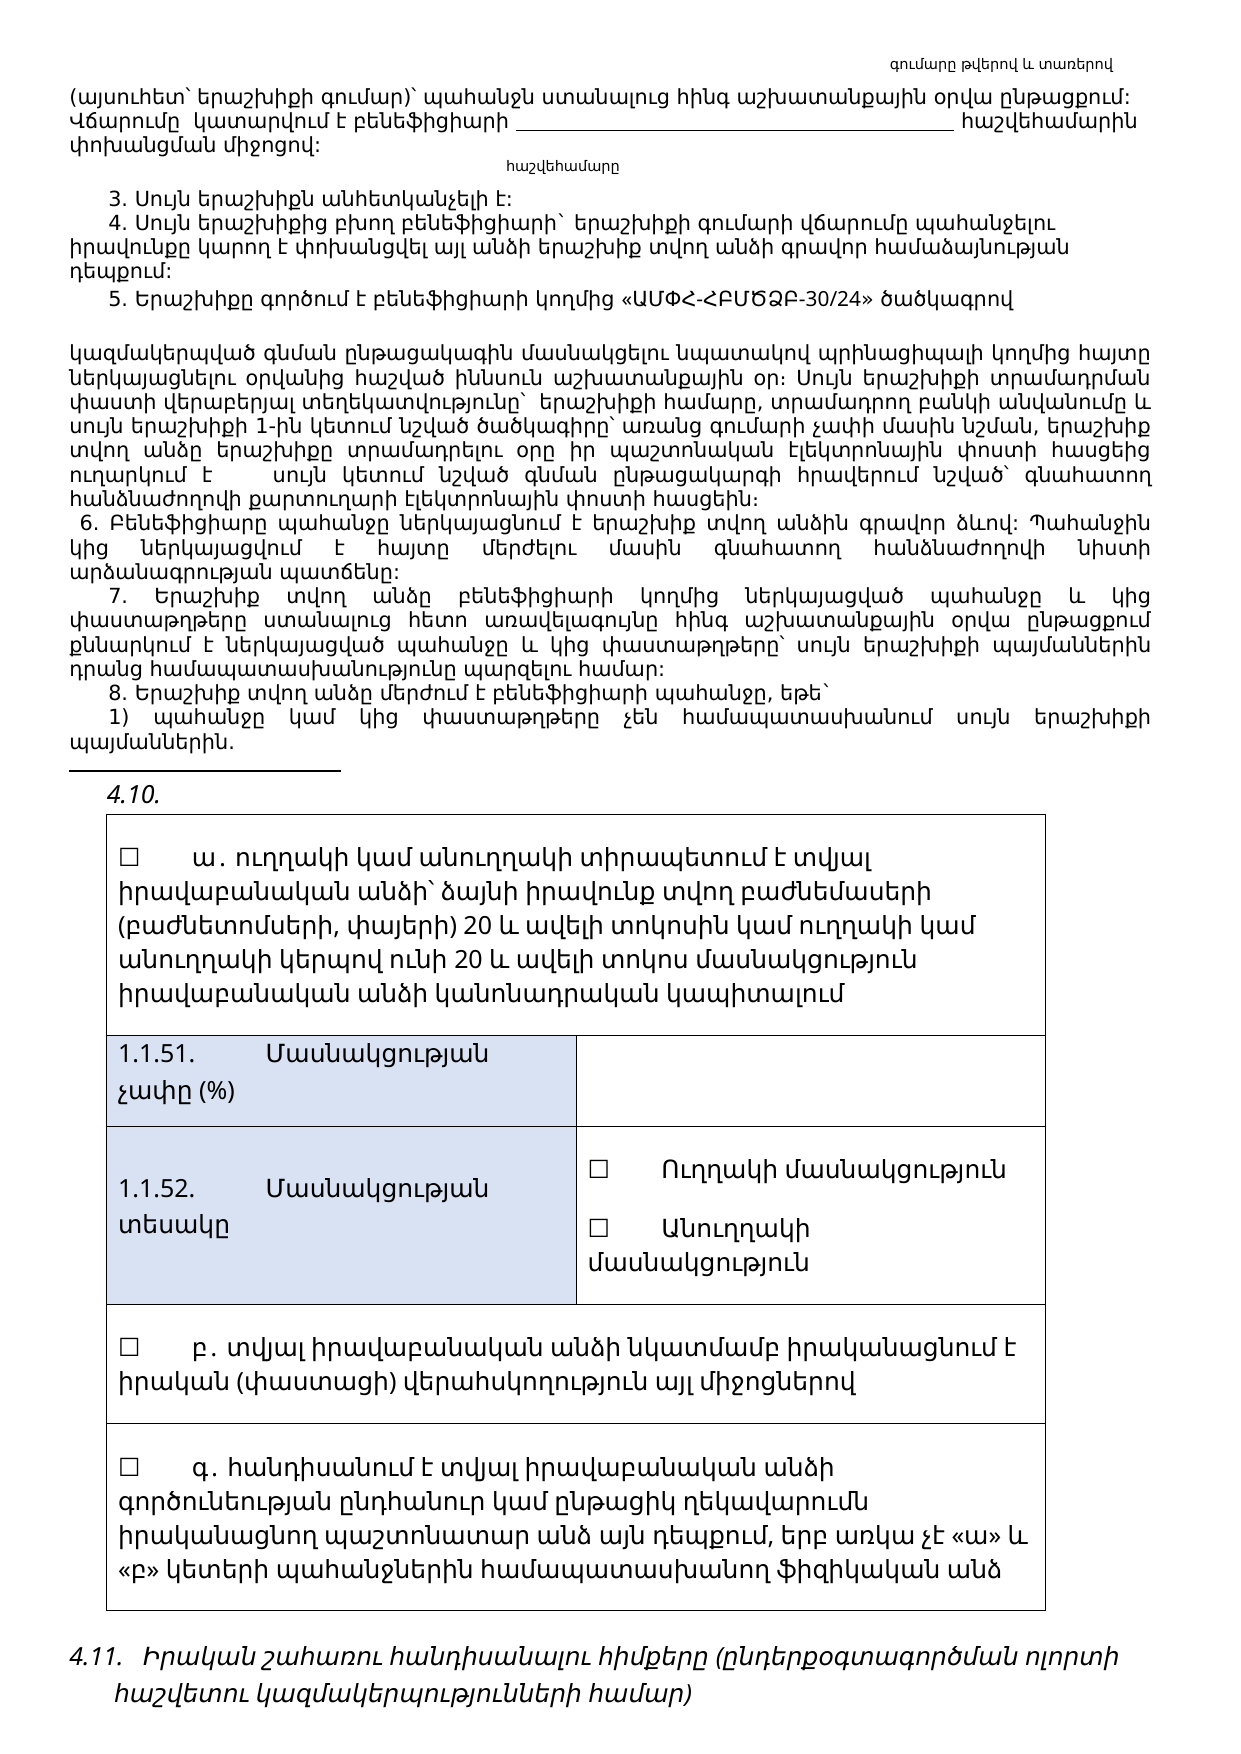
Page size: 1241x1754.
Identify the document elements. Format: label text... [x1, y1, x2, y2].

text 4. Սույն երաշխիքից բխող բենեֆիցիարի` երաշխիքի գումարի վճարումը պահանջելու իրավունքը կարող է փոխանցվել այլ անձի երաշխիք տվող անձի գրավոր համաձայնության դեպքում: [69, 211, 1152, 284]
text 3. Սույն երաշխիքն անհետկանչելի է: [69, 187, 1152, 211]
text հաշվեհամարը [69, 157, 1152, 187]
text 8. Երաշխիք տվող անձը մերժում է բենեֆիցիարի պահանջը, եթե` [69, 681, 1152, 705]
text 6. Բենեֆիցիարը պահանջը ներկայացնում է երաշխիք տվող անձին գրավոր ձևով: Պահանջին կից ներկայացվում է հայտը մերժելու մասին գնահատող հանձնաժողովի նիստի արձանագրության պատճենը: [69, 511, 1152, 584]
text 5. Երաշխիքը գործում է բենեֆիցիարի կողմից «ԱՄՓՀ-ՀԲՄԾՁԲ-30/24» ծածկագրով [69, 284, 1152, 312]
text 7. Երաշխիք տվող անձը բենեֆիցիարի կողմից ներկայացված պահանջը և կից փաստաթղթերը ստանալուց հետո առավելագույնը հինգ աշխատանքային օրվա ընթացքում քննարկում է ներկայացված պահանջը և կից փաստաթղթերը՝ սույն երաշխիքի պայմաններին դրանց համապատասխանությունը պարզելու համար: [69, 584, 1152, 681]
text գումարը թվերով և տառերով [807, 56, 1152, 85]
list կազմակերպված գնման ընթացակագին մասնակցելու նպատակով պրինացիպալի կողմից հայտը ներկայացնելու օրվանից հաշված իննսուն աշխատանքային օր։ Սույն երաշխիքի տրամադրման փաստի վերաբերյալ տեղեկատվությունը՝ երաշխիքի համարը, տրամադրող բանկի անվանումը և սույն երաշխիքի 1-ին կետում նշված ծածկագիրը՝ առանց գումարի չափի մասին նշման, երաշխիք տվող անձը երաշխիքը տրամադրելու օրը իր պաշտոնական էլեկտրոնային փոստի հասցեից ուղարկում է սույն կետում նշված գնման ընթացակարգի հրավերում նշված՝ գնահատող հանձնաժողովի քարտուղարի էլեկտրոնային փոստի հասցեին։ [69, 341, 1152, 511]
text (այսուհետ՝ երաշխիքի գումար)՝ պահանջն ստանալուց հինգ աշխատանքային օրվա ընթացքում: Վճարումը կատարվում է բենեֆիցիարի հաշվեհամարին փոխանցման միջոցով: [69, 85, 1152, 157]
text 1) պահանջը կամ կից փաստաթղթերը չեն համապատասխանում սույն երաշխիքի պայմաններին. [69, 705, 1152, 754]
